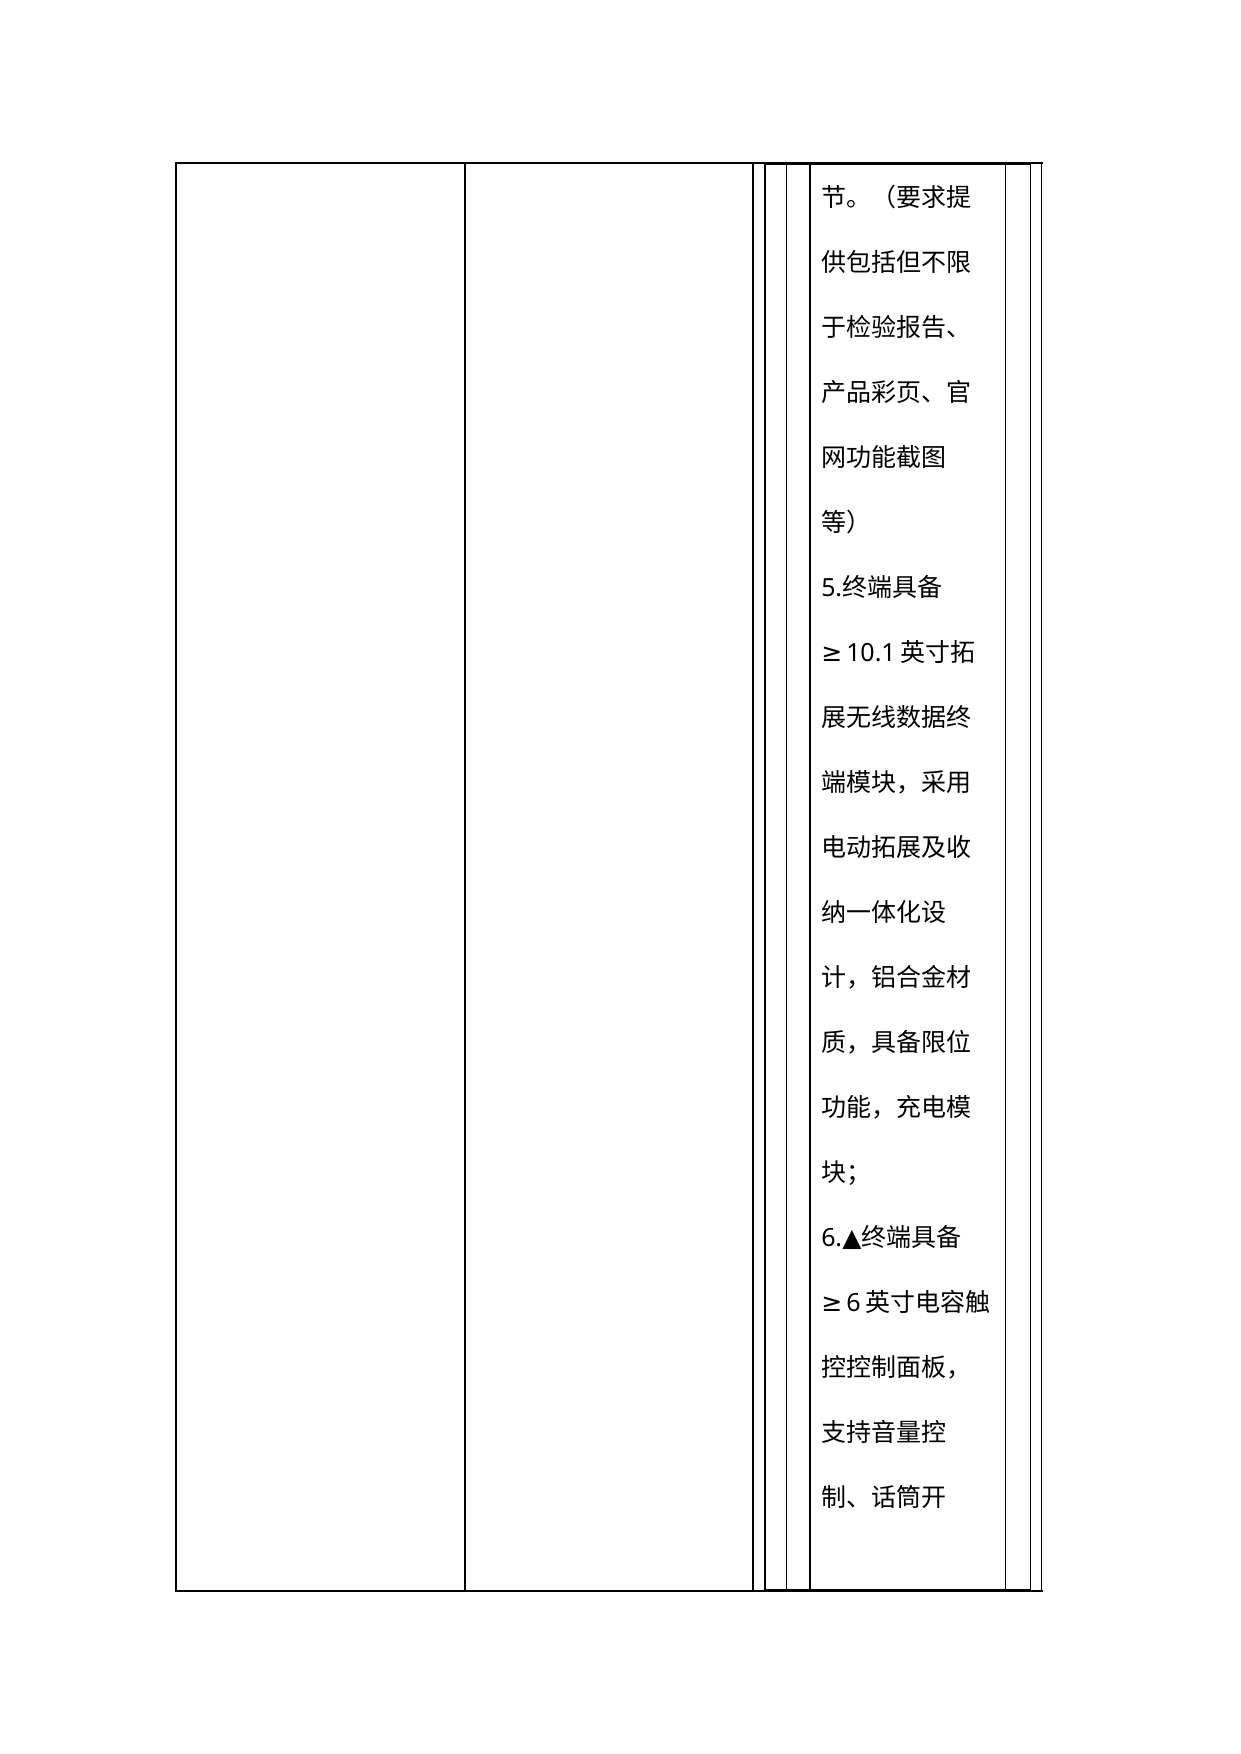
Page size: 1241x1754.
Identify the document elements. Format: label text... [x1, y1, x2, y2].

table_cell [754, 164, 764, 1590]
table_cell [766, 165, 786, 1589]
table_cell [811, 165, 1005, 1589]
table_cell [466, 164, 752, 1590]
table_cell 1 [177, 164, 464, 1590]
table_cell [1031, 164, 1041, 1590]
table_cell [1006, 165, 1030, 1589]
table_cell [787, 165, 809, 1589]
